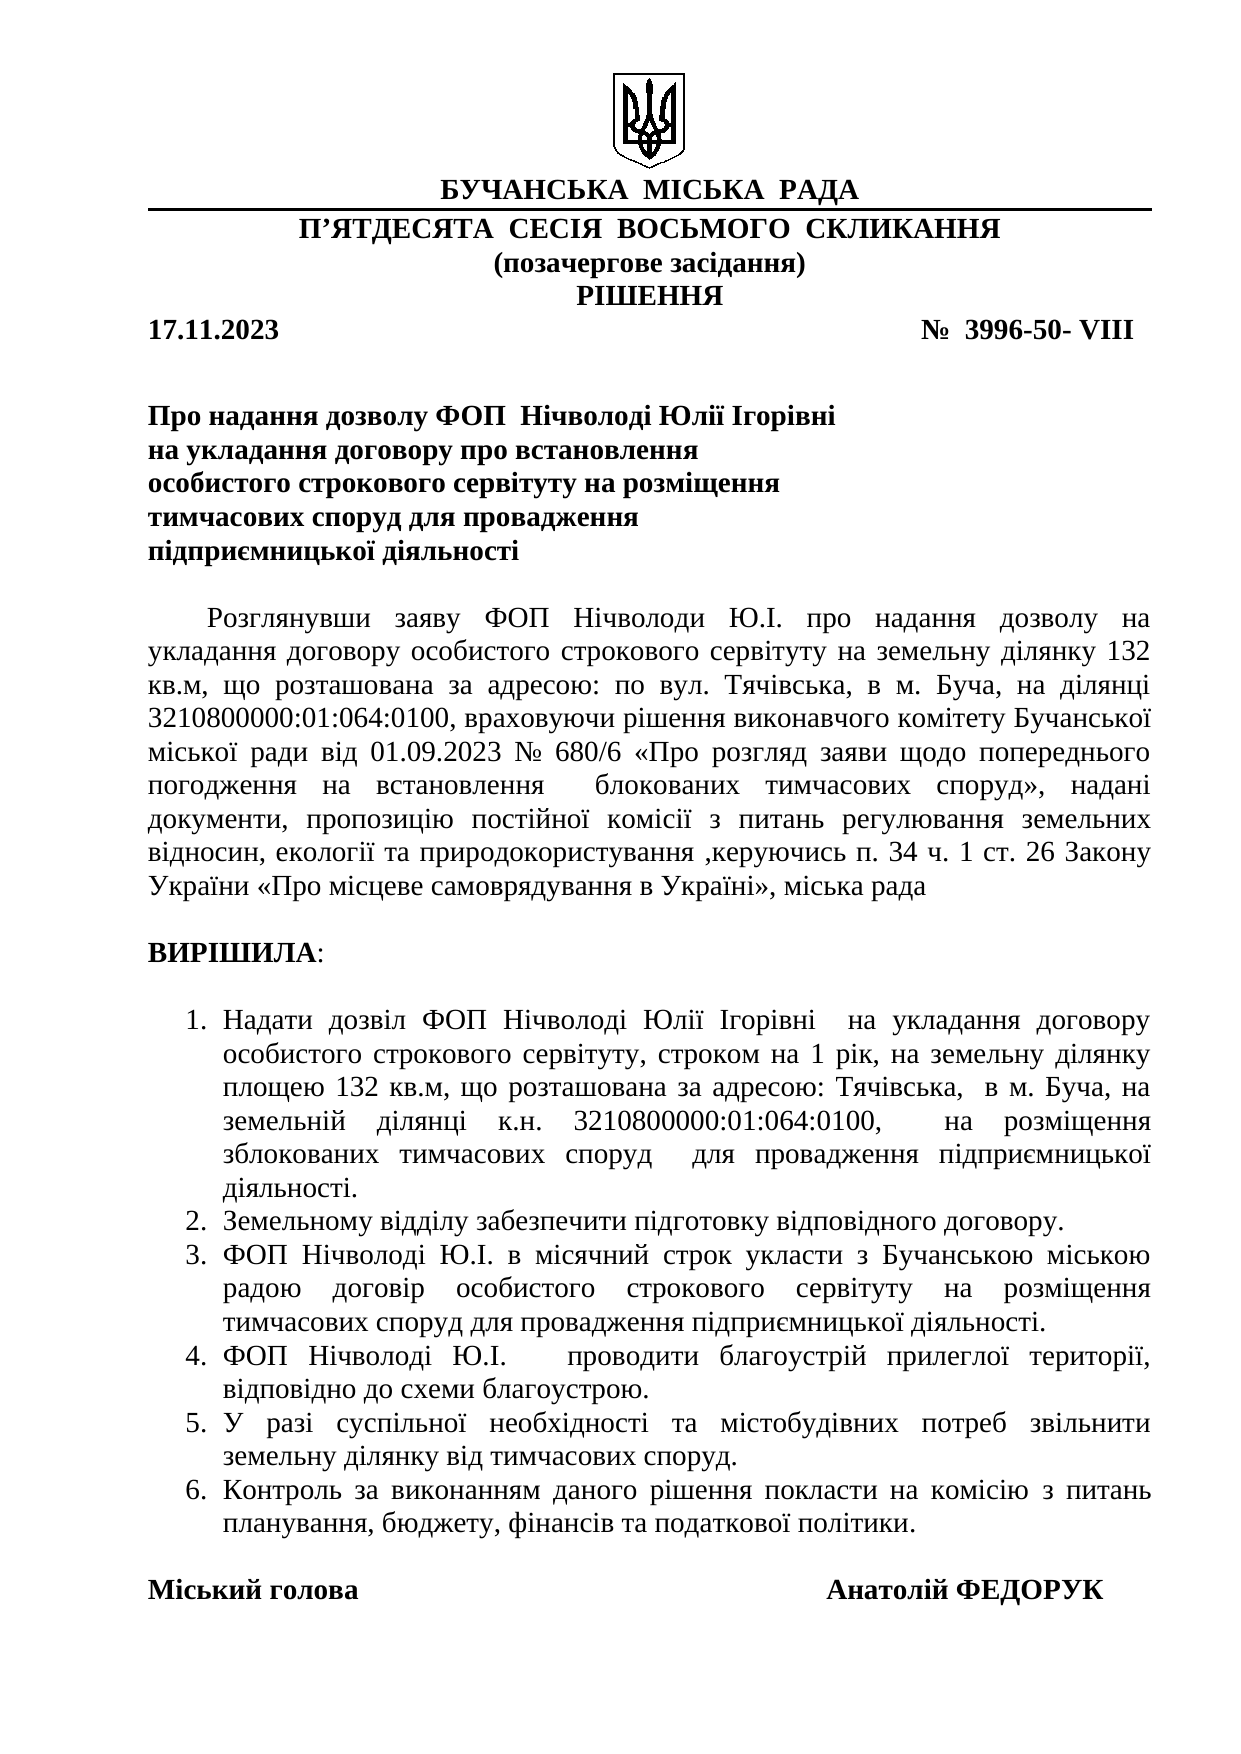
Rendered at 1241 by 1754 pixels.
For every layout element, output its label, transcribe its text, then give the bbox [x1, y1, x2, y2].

text Розглянувши заяву ФОП Нічволоди Ю.І. про надання дозволу на укладання договору особистого строкового сервітуту на земельну ділянку 132 кв.м, що розташована за адресою: по вул. Тячівська, в м. Буча, на ділянці 3210800000:01:064:0100, враховуючи рішення виконавчого комітету Бучанської міської ради від 01.09.2023 № 680/6 «Про розгляд заяви щодо попереднього погодження на встановлення блокованих тимчасових споруд», надані документи, пропозицію постійної комісії з питань регулювання земельних відносин, екології та природокористування ,керуючись п. 34 ч. 1 ст. 26 Закону України «Про місцеве самоврядування в Україні», міська рада [148, 600, 1152, 902]
text Міський голова Анатолій ФЕДОРУК [148, 1572, 1152, 1606]
text тимчасових споруд для провадження [148, 499, 1152, 533]
list ФОП Нічволоді Ю.І. проводити благоустрій прилеглої території, відповідно до схеми благоустрою. [185, 1338, 1152, 1405]
list Контроль за виконанням даного рішення покласти на комісію з питань планування, бюджету, фінансів та податкової політики. [185, 1472, 1152, 1539]
text РІШЕННЯ [148, 278, 1152, 312]
text на укладання договору про встановлення [148, 432, 1152, 466]
text П’ЯТДЕСЯТА СЕСІЯ ВОСЬМОГО СКЛИКАННЯ [148, 211, 1152, 245]
list У разі суспільної необхідності та містобудівних потреб звільнити земельну ділянку від тимчасових споруд. [185, 1405, 1152, 1472]
list ФОП Нічволоді Ю.І. в місячний строк укласти з Бучанською міською радою договір особистого строкового сервітуту на розміщення тимчасових споруд для провадження підприємницької діяльності. [185, 1237, 1152, 1338]
list Земельному відділу забезпечити підготовку відповідного договору. [185, 1203, 1152, 1237]
text особистого строкового сервітуту на розміщення [148, 466, 1152, 499]
text підприємницької діяльності [148, 533, 1152, 566]
text (позачергове засідання) [148, 245, 1152, 278]
text Про надання дозволу ФОП Нічволоді Юлії Ігорівні [148, 398, 1152, 432]
text 17.11.2023 № 3996-50- VІІІ [148, 312, 1152, 345]
text ВИРІШИЛА: [148, 935, 1152, 969]
list Надати дозвіл ФОП Нічволоді Юлії Ігорівні на укладання договору особистого строкового сервітуту, строком на 1 рік, на земельну ділянку площею 132 кв.м, що розташована за адресою: Тячівська, в м. Буча, на земельній ділянці к.н. 3210800000:01:064:0100, на розміщення зблокованих тимчасових споруд для провадження підприємницької діяльності. [185, 1002, 1152, 1203]
text БУЧАНСЬКА МІСЬКА РАДА [148, 172, 1152, 208]
